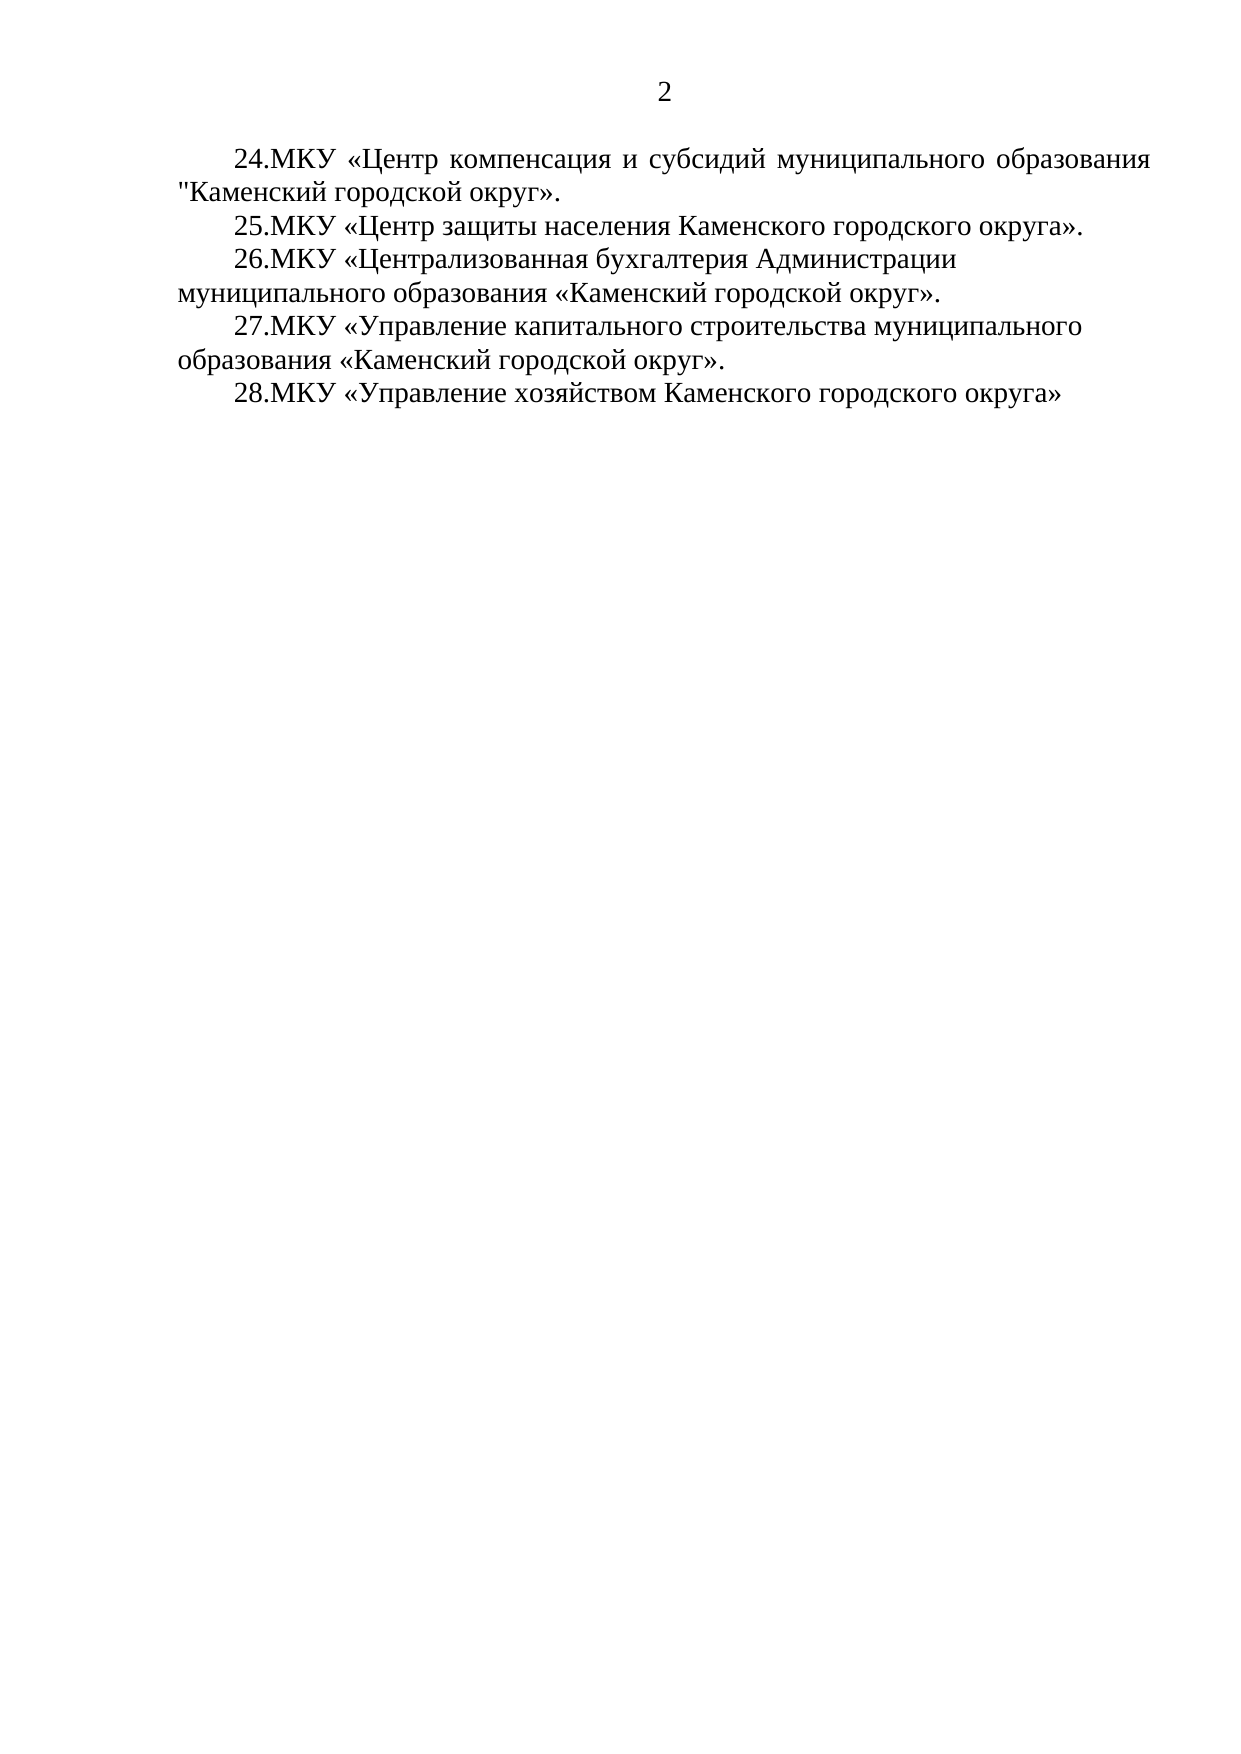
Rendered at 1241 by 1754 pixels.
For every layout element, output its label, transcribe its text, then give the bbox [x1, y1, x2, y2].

text 24.МКУ «Центр компенсация и субсидий муниципального образования "Каменский городской округ». [177, 141, 1152, 208]
text 25.МКУ «Центр защиты населения Каменского городского округа». [177, 208, 1152, 241]
text 27.МКУ «Управление капитального строительства муниципального образования «Каменский городской округ». [177, 308, 1152, 376]
text 26.МКУ «Централизованная бухгалтерия Администрации муниципального образования «Каменский городской округ». [177, 241, 1152, 308]
text 28.МКУ «Управление хозяйством Каменского городского округа» [177, 376, 1152, 409]
